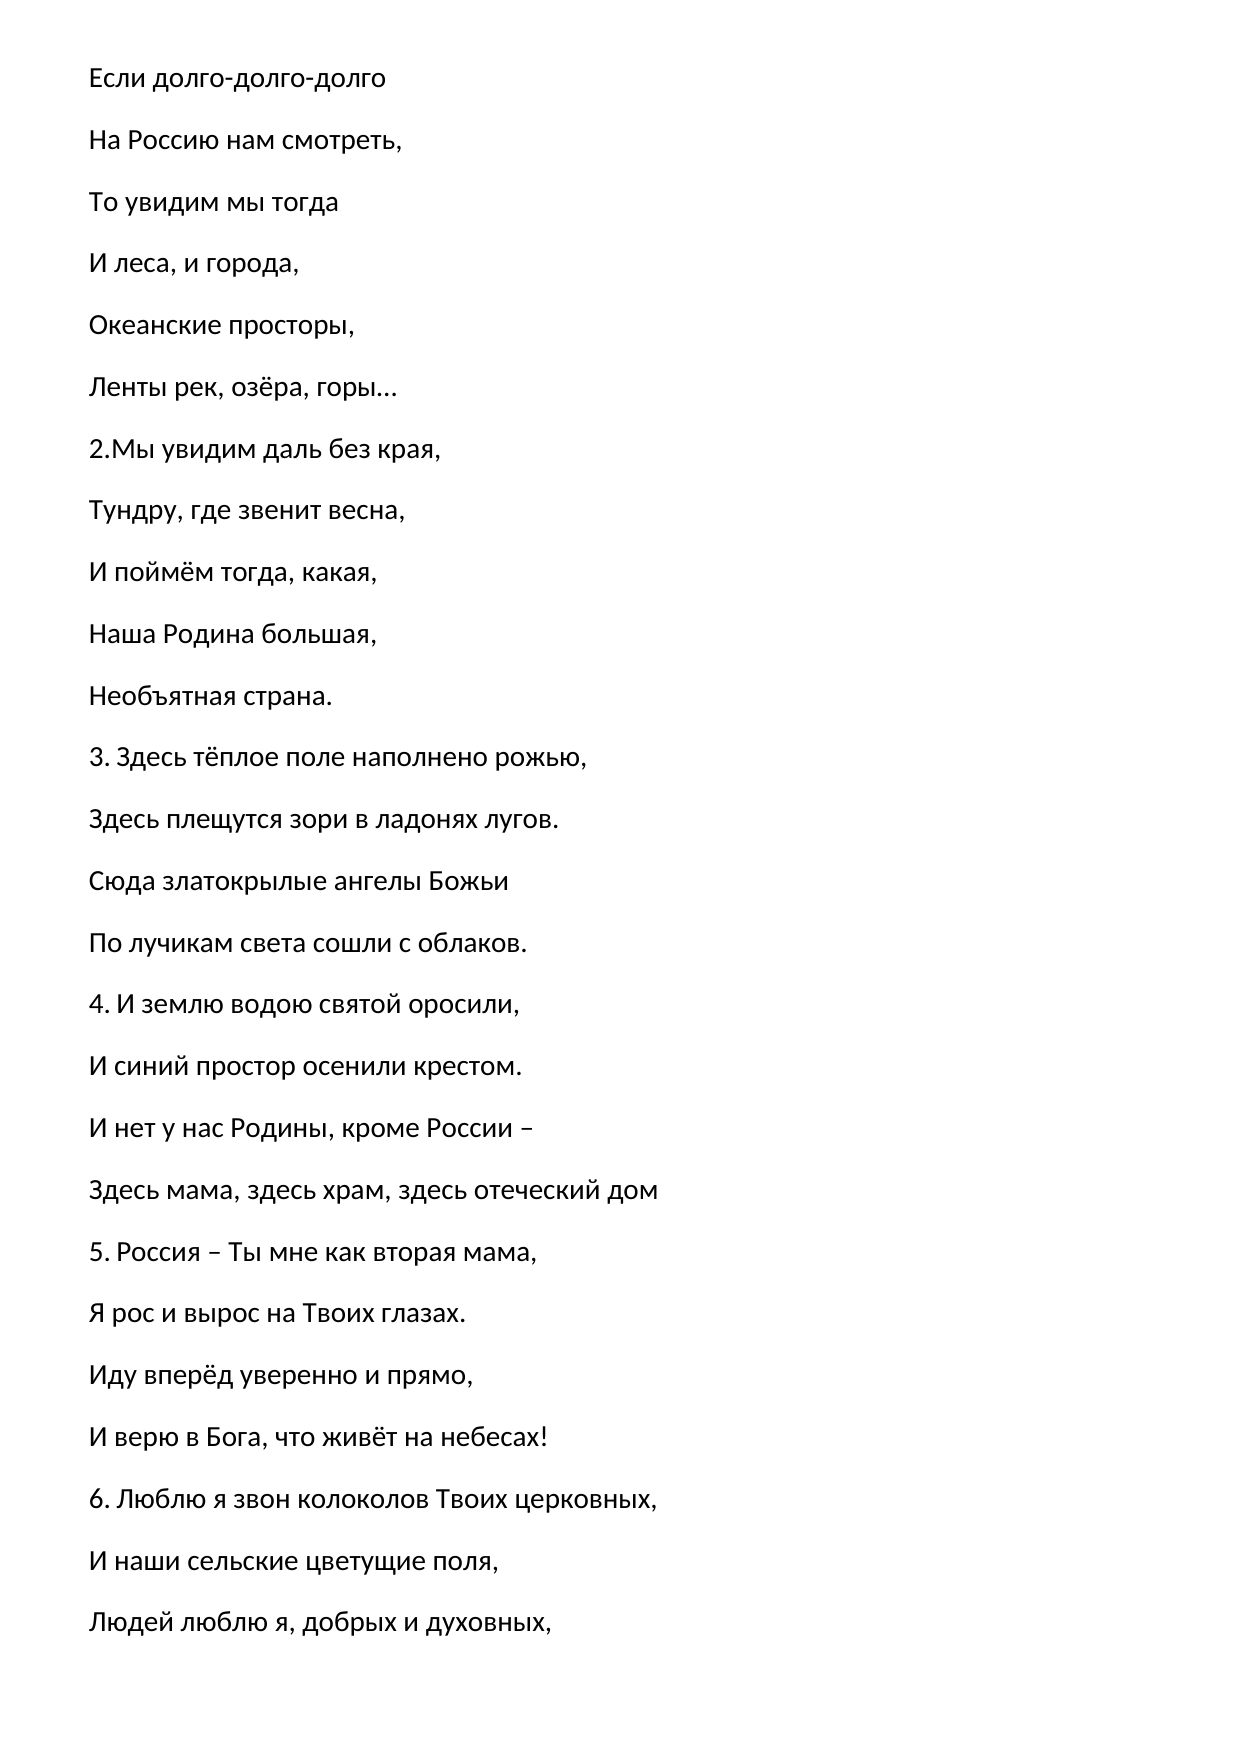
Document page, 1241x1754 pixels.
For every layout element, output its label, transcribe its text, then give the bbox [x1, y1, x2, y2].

text Здесь мама, здесь храм, здесь отеческий дом [89, 1171, 1181, 1207]
text И наши сельские цветущие поля, [89, 1542, 1181, 1577]
text И синий простор осенили крестом. [89, 1047, 1181, 1083]
text 4. И землю водою святой оросили, [89, 986, 1181, 1021]
text Сюда златокрылые ангелы Божьи [89, 862, 1181, 898]
text Людей люблю я, добрых и духовных, [89, 1603, 1181, 1639]
text И верю в Бога, что живёт на небесах! [89, 1418, 1181, 1454]
text Океанские просторы, [89, 306, 1181, 342]
text И леса, и города, [89, 244, 1181, 280]
text И нет у нас Родины, кроме России – [89, 1109, 1181, 1145]
text Ленты рек, озёра, горы… [89, 368, 1181, 403]
text Необъятная страна. [89, 677, 1181, 712]
text Я рос и вырос на Твоих глазах. [89, 1294, 1181, 1330]
text 5. Россия – Ты мне как вторая мама, [89, 1233, 1181, 1268]
text Наша Родина большая, [89, 615, 1181, 651]
text Здесь плещутся зори в ладонях лугов. [89, 800, 1181, 836]
text 2.Мы увидим даль без края, [89, 430, 1181, 465]
text На Россию нам смотреть, [89, 121, 1181, 156]
text То увидим мы тогда [89, 183, 1181, 218]
text И поймём тогда, какая, [89, 553, 1181, 589]
text Иду вперёд уверенно и прямо, [89, 1356, 1181, 1392]
text 6. Люблю я звон колоколов Твоих церковных, [89, 1480, 1181, 1515]
text Тундру, где звенит весна, [89, 491, 1181, 527]
text 3. Здесь тёплое поле наполнено рожью, [89, 738, 1181, 774]
text По лучикам света сошли с облаков. [89, 924, 1181, 959]
text Если долго-долго-долго [89, 59, 1181, 95]
